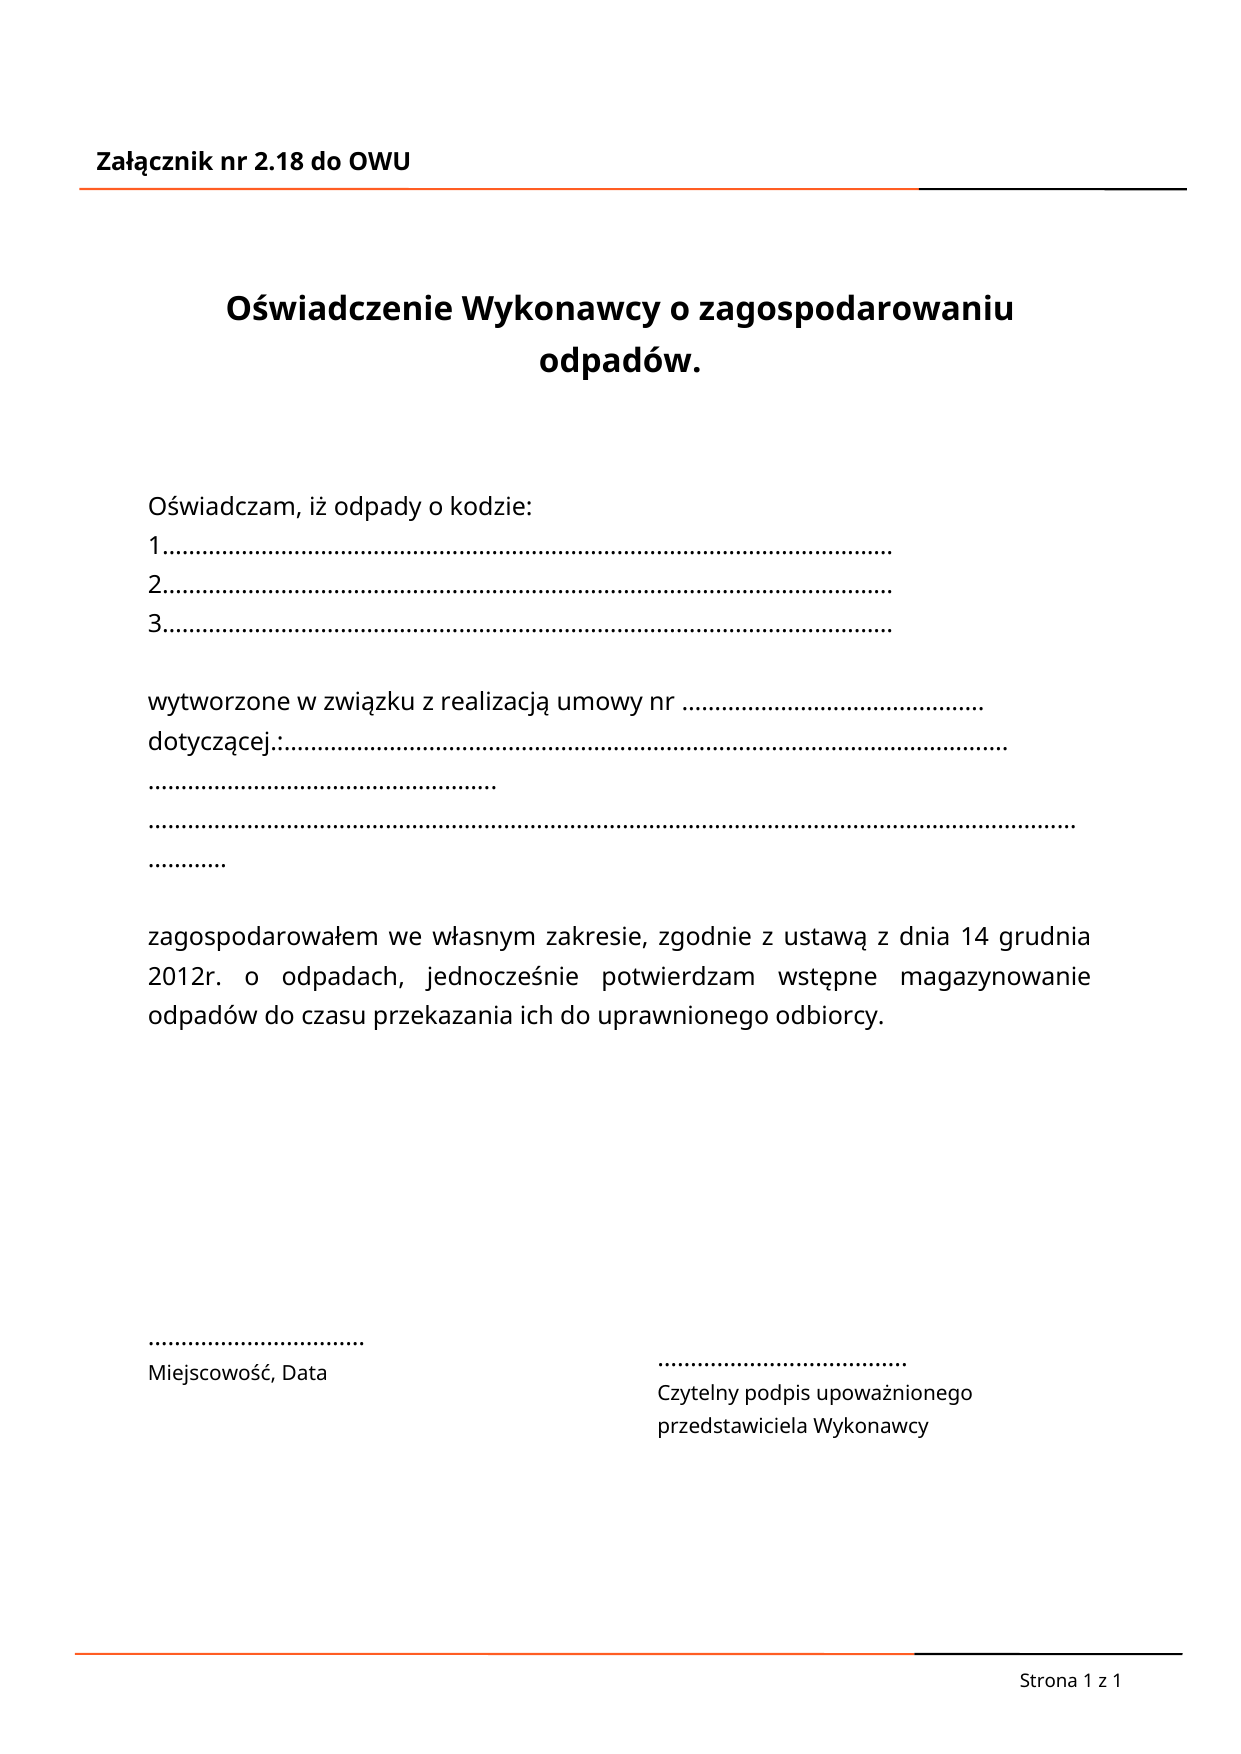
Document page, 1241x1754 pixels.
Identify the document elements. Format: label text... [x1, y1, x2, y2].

list zagospodarowałem we własnym zakresie, zgodnie z ustawą z dnia 14 grudnia 2012r. o odpadach, jednocześnie potwierdzam wstępne magazynowanie odpadów do czasu przekazania ich do uprawnionego odbiorcy. [148, 919, 1092, 1031]
text 2………………………………………………………………………………………………… [148, 567, 1092, 601]
text wytworzone w związku z realizacją umowy nr ………………………………………. [148, 684, 1092, 718]
list Miejscowość, Data [148, 1358, 583, 1386]
text Oświadczenie Wykonawcy o zagospodarowaniu odpadów. [148, 285, 1092, 382]
text 3………………………………………………………………………………………………… [148, 606, 1092, 640]
text 1………………………………………………………………………………………………… [148, 527, 1092, 561]
list Czytelny podpis upoważnionego przedstawiciela Wykonawcy [657, 1378, 1092, 1439]
text dotyczącej.:.……………………………………………………………………………………………….……………………………………………..……………………………………………………………………………………………………………………………………… [148, 723, 1092, 875]
list ……………………………….. [657, 1339, 1092, 1373]
list Oświadczam, iż odpady o kodzie: [148, 488, 1092, 522]
list …………………………… [148, 1318, 583, 1352]
